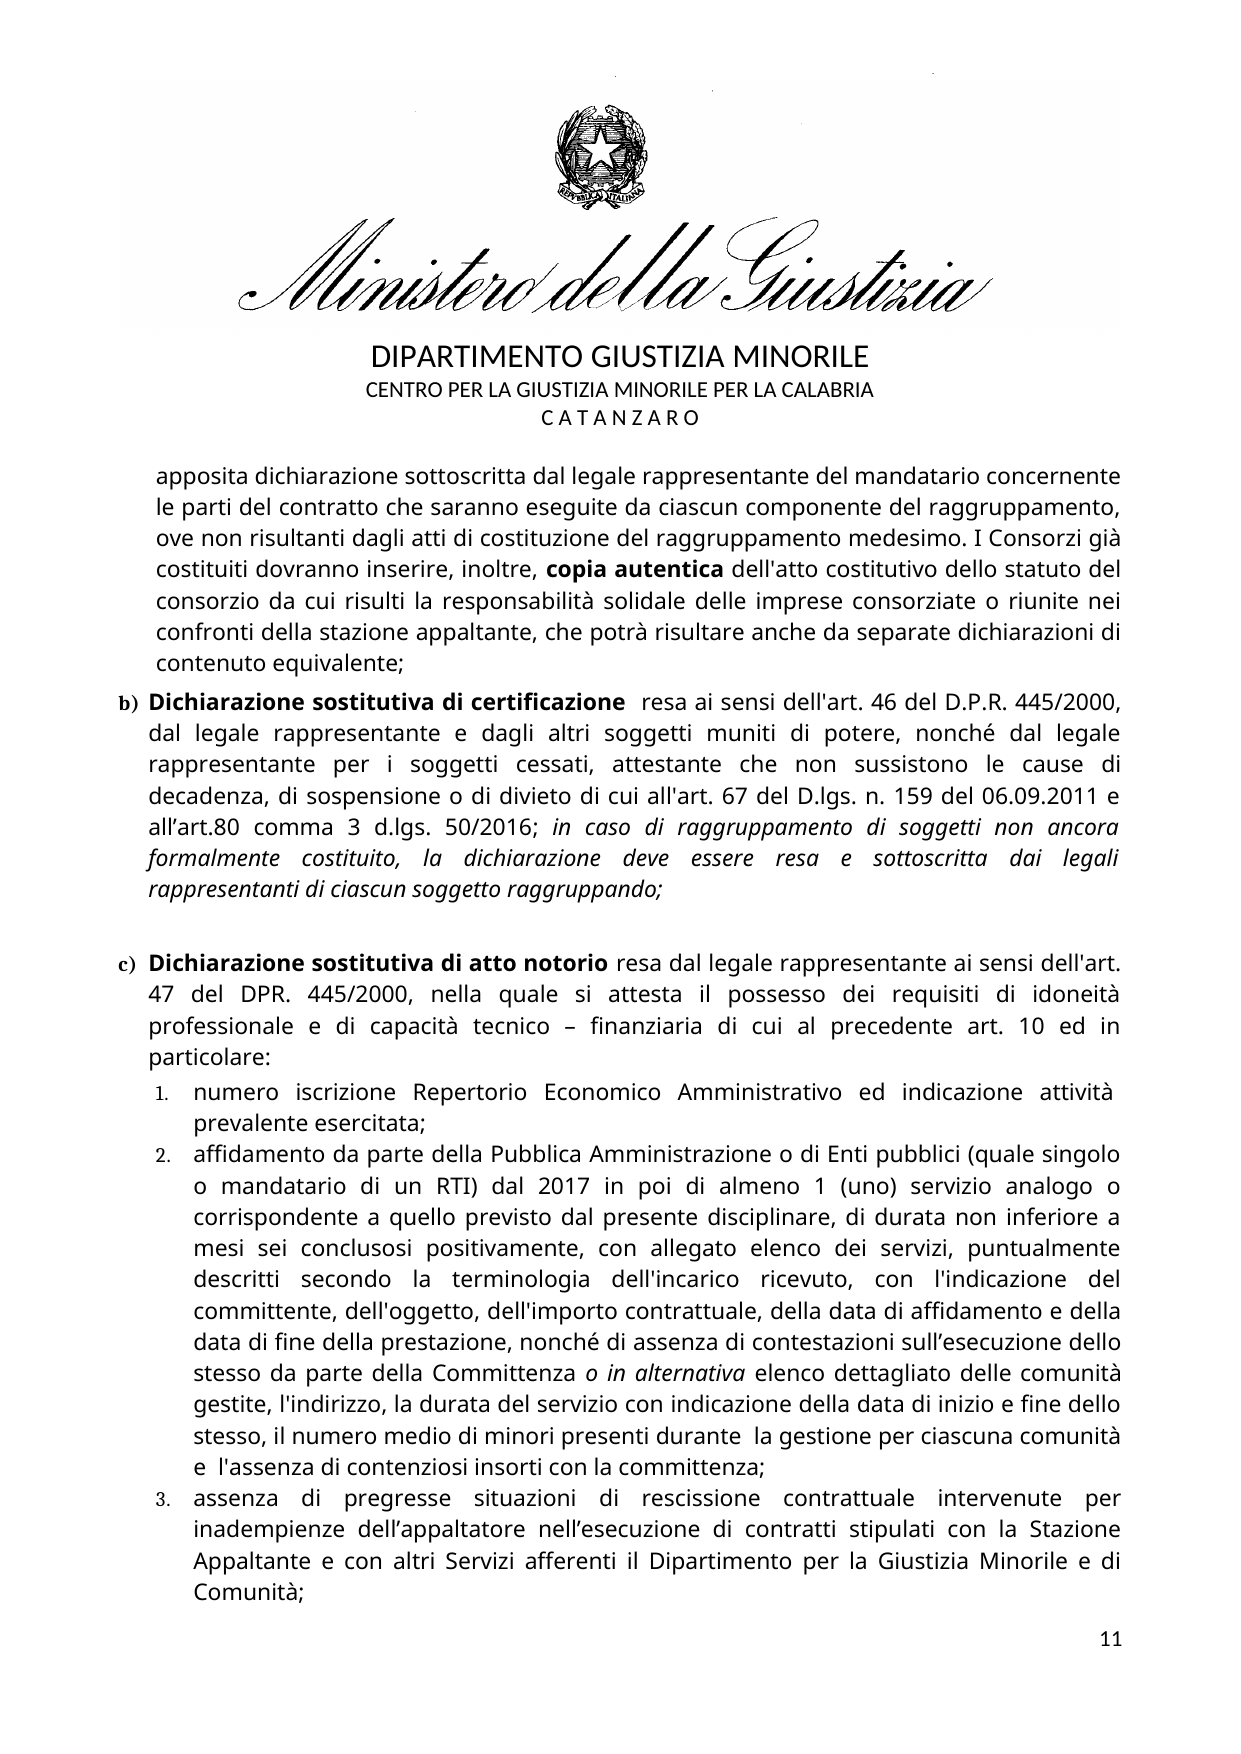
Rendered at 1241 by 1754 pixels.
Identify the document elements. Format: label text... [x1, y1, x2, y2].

list affidamento da parte della Pubblica Amministrazione o di Enti pubblici (quale singolo o mandatario di un RTI) dal 2017 in poi di almeno 1 (uno) servizio analogo o corrispondente a quello previsto dal presente disciplinare, di durata non inferiore a mesi sei conclusosi positivamente, con allegato elenco dei servizi, puntualmente descritti secondo la terminologia dell'incarico ricevuto, con l'indicazione del committente, dell'oggetto, dell'importo contrattuale, della data di affidamento e della data di fine della prestazione, nonché di assenza di contestazioni sull’esecuzione dello stesso da parte della Committenza o in alternativa elenco dettagliato delle comunità gestite, l'indirizzo, la durata del servizio con indicazione della data di inizio e fine dello stesso, il numero medio di minori presenti durante la gestione per ciascuna comunità e l'assenza di contenziosi insorti con la committenza; [156, 1138, 1122, 1482]
list Dichiarazione sostitutiva di atto notorio resa dal legale rappresentante ai sensi dell'art. 47 del DPR. 445/2000, nella quale si attesta il possesso dei requisiti di idoneità professionale e di capacità tecnico – finanziaria di cui al precedente art. 10 ed in particolare: [118, 947, 1122, 1072]
list Dichiarazione sostitutiva di certificazione resa ai sensi dell'art. 46 del D.P.R. 445/2000, dal legale rappresentante e dagli altri soggetti muniti di potere, nonché dal legale rappresentante per i soggetti cessati, attestante che non sussistono le cause di decadenza, di sospensione o di divieto di cui all'art. 67 del D.lgs. n. 159 del 06.09.2011 e all’art.80 comma 3 d.lgs. 50/2016; in caso di raggruppamento di soggetti non ancora formalmente costituito, la dichiarazione deve essere resa e sottoscritta dai legali rappresentanti di ciascun soggetto raggruppando; [118, 686, 1122, 904]
list numero iscrizione Repertorio Economico Amministrativo ed indicazione attività prevalente esercitata; [156, 1076, 1114, 1138]
picture [118, 73, 1123, 335]
list assenza di pregresse situazioni di rescissione contrattuale intervenute per inadempienze dell’appaltatore nell’esecuzione di contratti stipulati con la Stazione Appaltante e con altri Servizi afferenti il Dipartimento per la Giustizia Minorile e di Comunità; [156, 1482, 1122, 1607]
